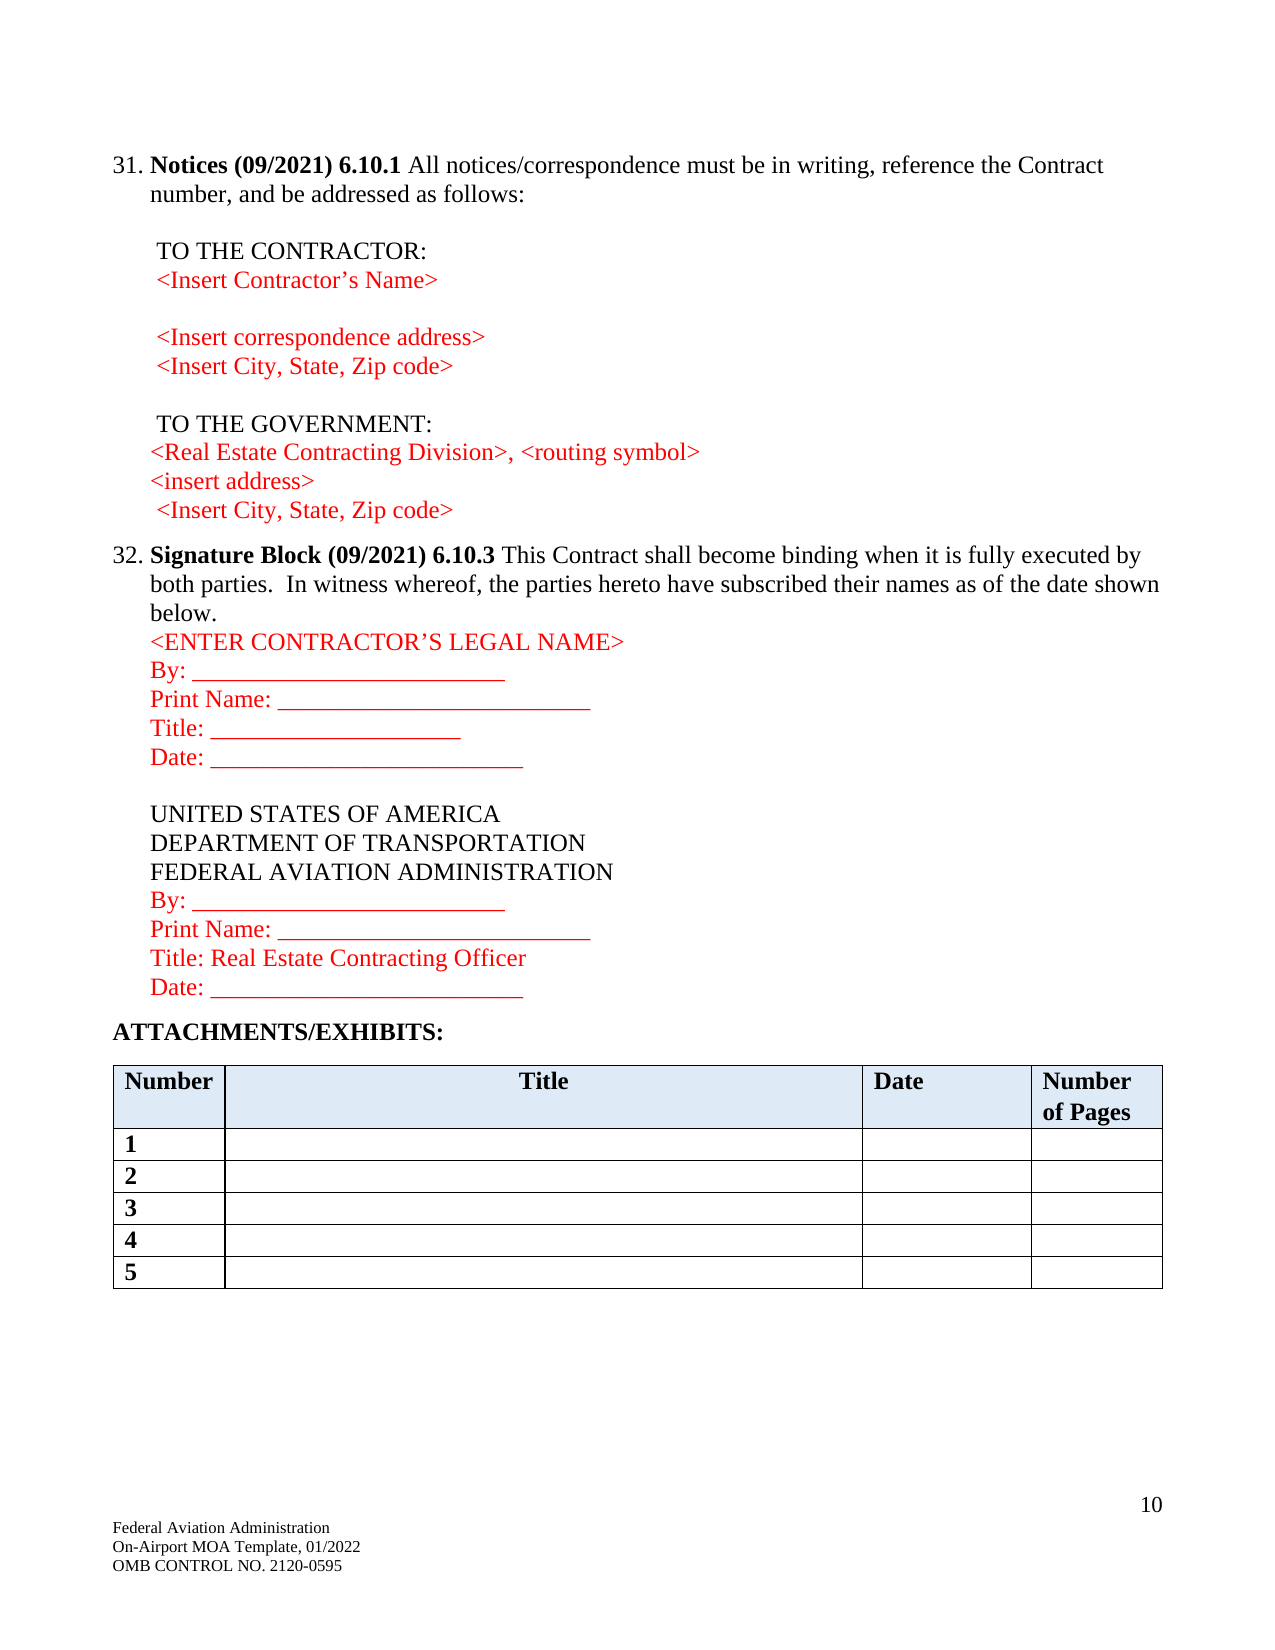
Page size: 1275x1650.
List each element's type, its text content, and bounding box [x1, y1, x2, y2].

table_cell 4 [114, 1225, 224, 1256]
table_cell [863, 1193, 1031, 1224]
list Notices (09/2021) 6.10.1 Insert in all real estate leases, easements, and MOAs. All notices/correspondence must be in writing, reference the Contract number, and be addressed as follows: TO THE CONTRACTOR: <Insert Contractor’s Name> <Insert correspondence address> <Insert City, State, Zip code> TO THE GOVERNMENT: <Real Estate Contracting Division>, <routing symbol> <insert address> <Insert City, State, Zip code> [112, 150, 1162, 524]
table_header Title [226, 1066, 862, 1128]
table_cell [1032, 1225, 1162, 1256]
table_header Date [863, 1066, 1031, 1128]
table_cell [1032, 1129, 1162, 1160]
table_cell [863, 1225, 1031, 1256]
table_cell [863, 1257, 1031, 1288]
table_cell [1032, 1161, 1162, 1192]
table_cell [1032, 1193, 1162, 1224]
table_cell [863, 1161, 1031, 1192]
text ATTACHMENTS/EXHIBITS: [112, 1017, 1162, 1046]
table_cell 3 [114, 1193, 224, 1224]
table_cell [226, 1193, 862, 1224]
table_cell [226, 1257, 862, 1288]
table_cell 5 [114, 1257, 224, 1288]
table_cell [226, 1161, 862, 1192]
table_cell [226, 1129, 862, 1160]
table_cell [863, 1129, 1031, 1160]
table_header Number [114, 1066, 224, 1128]
table_cell 2 [114, 1161, 224, 1192]
list Signature Block (09/2021) 6.10.3 Insert in all leases, easements, and MOAs. RECO may adjust as necessary for multiple signees/notary/etc. NOTE: All contracts should have a Notary Acknowledgement for each signee. Contracts with an entity other than a private individual should also have a Certificate of Authorization for the Contractor. This Contract shall become binding when it is fully executed by both parties. In witness whereof, the parties hereto have subscribed their names as of the date shown below. <ENTER CONTRACTOR’S LEGAL NAME> By: _________________________ Print Name: _________________________ Title: ____________________ Date: _________________________ UNITED STATES OF AMERICA DEPARTMENT OF TRANSPORTATION FEDERAL AVIATION ADMINISTRATION By: _________________________ Print Name: _________________________ Title: Real Estate Contracting Officer Date: _________________________ [112, 540, 1162, 1000]
table_header Number of Pages [1032, 1066, 1162, 1128]
table_cell [1032, 1257, 1162, 1288]
table_cell 1 [114, 1129, 224, 1160]
table_cell [226, 1225, 862, 1256]
